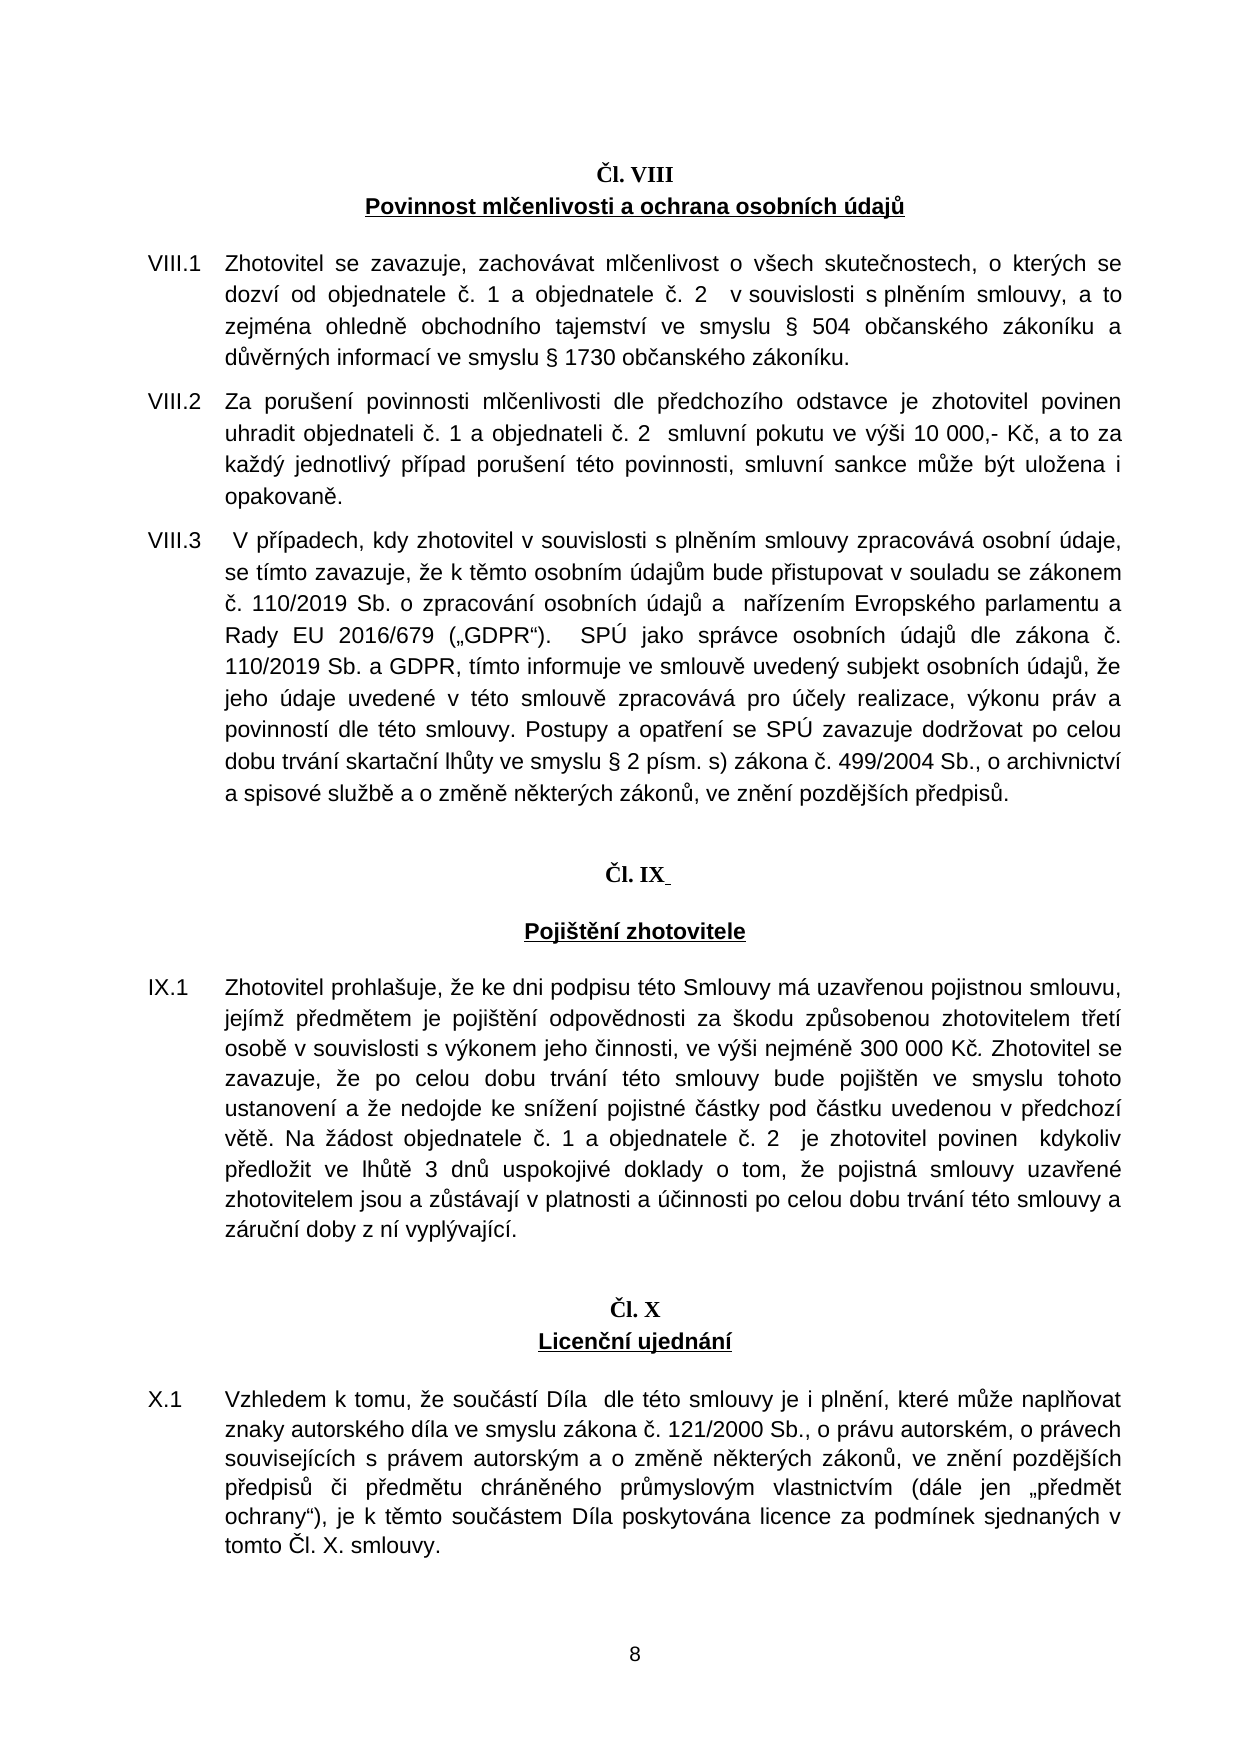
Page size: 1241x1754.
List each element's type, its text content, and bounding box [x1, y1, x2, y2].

list Za porušení povinnosti mlčenlivosti dle předchozího odstavce je zhotovitel povinen uhradit objednateli č. 1 a objednateli č. 2 smluvní pokutu ve výši 10 000,- Kč, a to za každý jednotlivý případ porušení této povinnosti, smluvní sankce může být uložena i opakovaně. [148, 388, 1122, 509]
text Povinnost mlčenlivosti a ochrana osobních údajů [148, 161, 1122, 219]
list Pojištění zhotovitele [148, 918, 1122, 944]
text Licenční ujednání [148, 1296, 1122, 1354]
list Vzhledem k tomu, že součástí Díla dle této smlouvy je i plnění, které může naplňovat znaky autorského díla ve smyslu zákona č. 121/2000 Sb., o právu autorském, o právech souvisejících s právem autorským a o změně některých zákonů, ve znění pozdějších předpisů či předmětu chráněného průmyslovým vlastnictvím (dále jen „předmět ochrany“), je k těmto součástem Díla poskytována licence za podmínek sjednaných v tomto Čl. X. smlouvy. [148, 1384, 1122, 1559]
list Zhotovitel se zavazuje, zachovávat mlčenlivost o všech skutečnostech, o kterých se dozví od objednatele č. 1 a objednatele č. 2 v souvislosti s plněním smlouvy, a to zejména ohledně obchodního tajemství ve smyslu § 504 občanského zákoníku a důvěrných informací ve smyslu § 1730 občanského zákoníku. [148, 249, 1122, 371]
list V případech, kdy zhotovitel v souvislosti s plněním smlouvy zpracovává osobní údaje, se tímto zavazuje, že k těmto osobním údajům bude přistupovat v souladu se zákonem č. 110/2019 Sb. o zpracování osobních údajů a nařízením Evropského parlamentu a Rady EU 2016/679 („GDPR“). SPÚ jako správce osobních údajů dle zákona č. 110/2019 Sb. a GDPR, tímto informuje ve smlouvě uvedený subjekt osobních údajů, že jeho údaje uvedené v této smlouvě zpracovává pro účely realizace, výkonu práv a povinností dle této smlouvy. Postupy a opatření se SPÚ zavazuje dodržovat po celou dobu trvání skartační lhůty ve smyslu § 2 písm. s) zákona č. 499/2004 Sb., o archivnictví a spisové službě a o změně některých zákonů, ve znění pozdějších předpisů. [148, 527, 1122, 806]
list Zhotovitel prohlašuje, že ke dni podpisu této Smlouvy má uzavřenou pojistnou smlouvu, jejímž předmětem je pojištění odpovědnosti za škodu způsobenou zhotovitelem třetí osobě v souvislosti s výkonem jeho činnosti, ve výši nejméně 300 000 Kč. Zhotovitel se zavazuje, že po celou dobu trvání této smlouvy bude pojištěn ve smyslu tohoto ustanovení a že nedojde ke snížení pojistné částky pod částku uvedenou v předchozí větě. Na žádost objednatele č. 1 a objednatele č. 2 je zhotovitel povinen kdykoliv předložit ve lhůtě 3 dnů uspokojivé doklady o tom, že pojistná smlouvy uzavřené zhotovitelem jsou a zůstávají v platnosti a účinnosti po celou dobu trvání této smlouvy a záruční doby z ní vyplývající. [148, 974, 1122, 1242]
